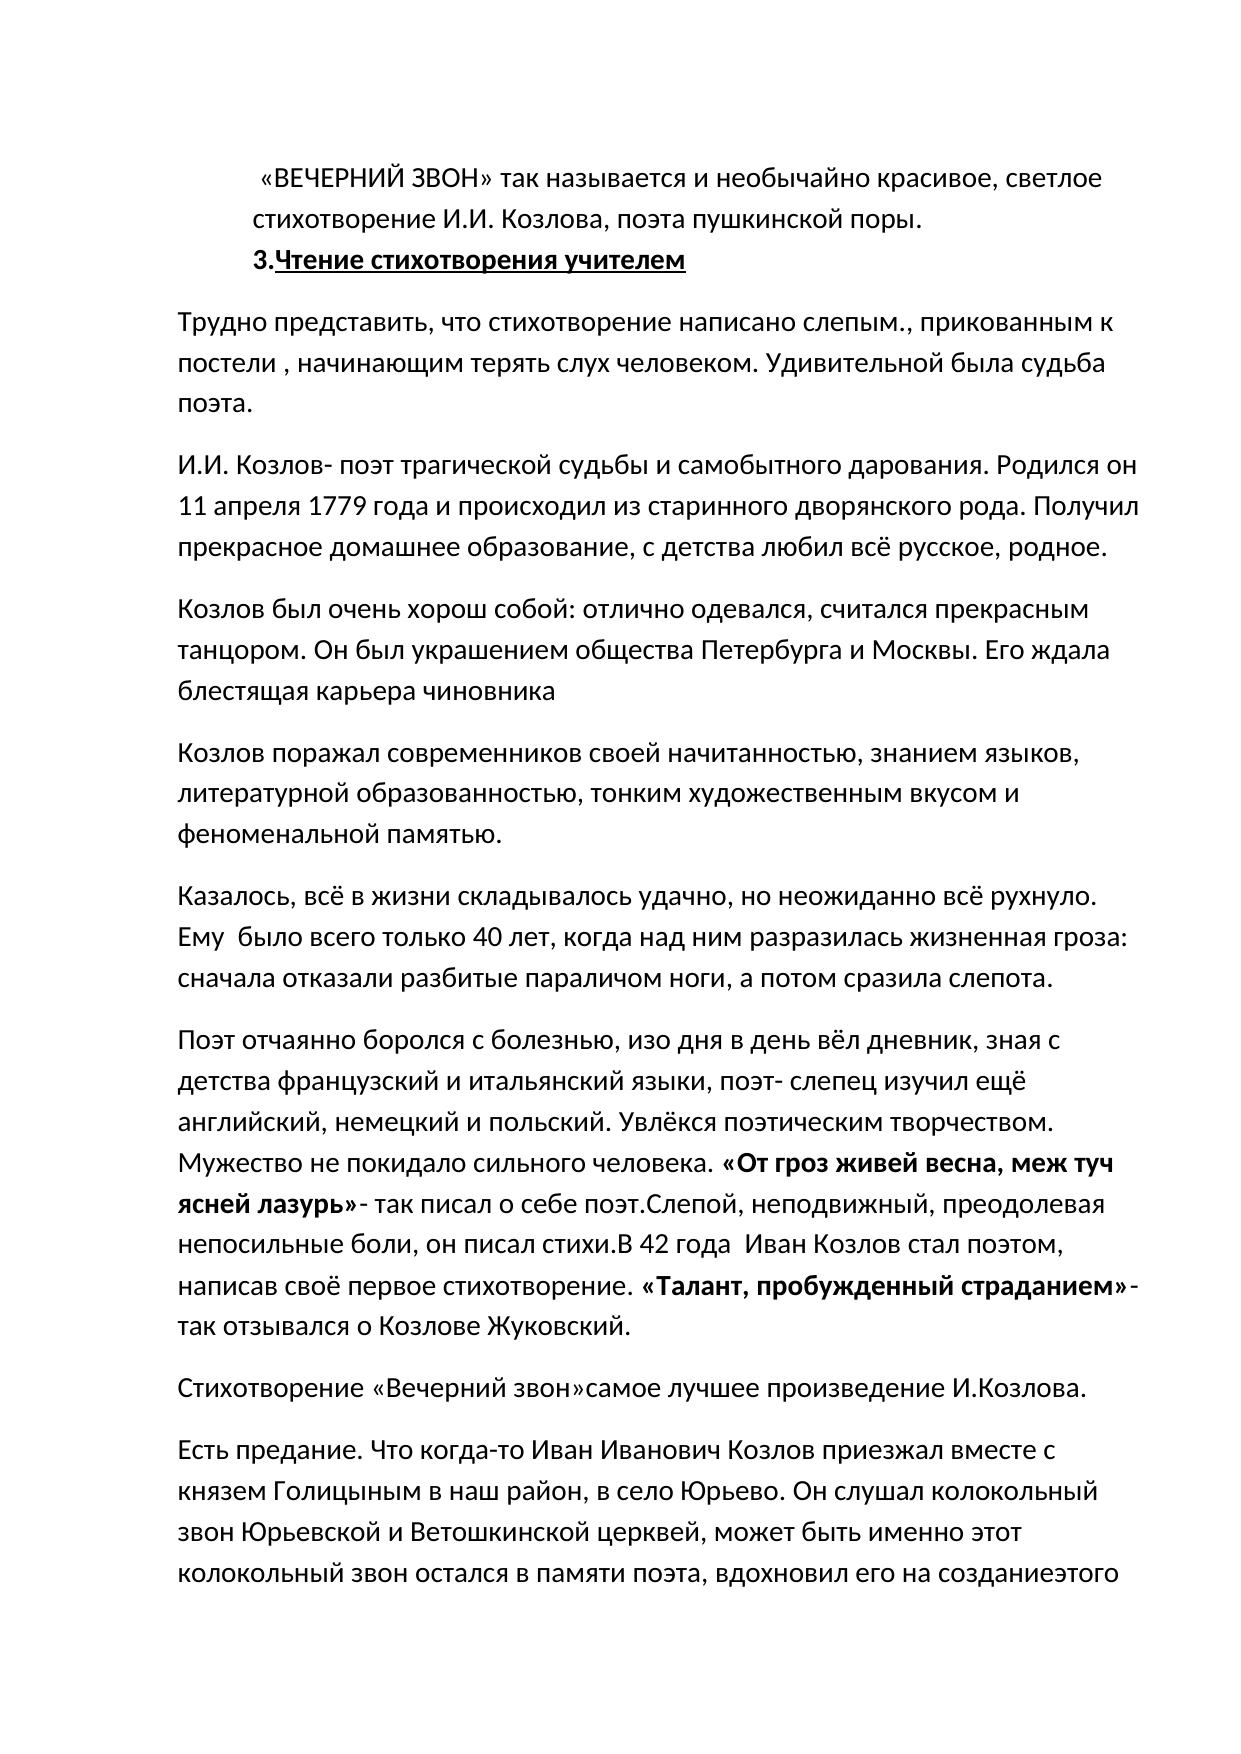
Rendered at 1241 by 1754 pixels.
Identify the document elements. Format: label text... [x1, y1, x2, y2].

text Стихотворение «Вечерний звон»самое лучшее произведение И.Козлова. [177, 1369, 1152, 1405]
list «ВЕЧЕРНИЙ ЗВОН» так называется и необычайно красивое, светлое стихотворение И.И. Козлова, поэта пушкинской поры. [252, 159, 1152, 236]
text Казалось, всё в жизни складывалось удачно, но неожиданно всё рухнуло. Ему было всего только 40 лет, когда над ним разразилась жизненная гроза: сначала отказали разбитые параличом ноги, а потом сразила слепота. [177, 877, 1152, 995]
text Козлов был очень хорош собой: отлично одевался, считался прекрасным танцором. Он был украшением общества Петербурга и Москвы. Его ждала блестящая карьера чиновника [177, 590, 1152, 707]
text Козлов поражал современников своей начитанностью, знанием языков, литературной образованностью, тонким художественным вкусом и феноменальной памятью. [177, 734, 1152, 851]
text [177, 1431, 1152, 1589]
text И.И. Козлов- поэт трагической судьбы и самобытного дарования. Родился он 11 апреля 1779 года и происходил из старинного дворянского рода. Получил прекрасное домашнее образование, с детства любил всё русское, родное. [177, 446, 1152, 564]
list 3.Чтение стихотворения учителем [252, 241, 1152, 277]
text Трудно представить, что стихотворение написано слепым., прикованным к постели , начинающим терять слух человеком. Удивительной была судьба поэта. [177, 303, 1152, 420]
text Поэт отчаянно боролся с болезнью, изо дня в день вёл дневник, зная с детства французский и итальянский языки, поэт- слепец изучил ещё английский, немецкий и польский. Увлёкся поэтическим творчеством. Мужество не покидало сильного человека. «От гроз живей весна, меж туч ясней лазурь»- так писал о себе поэт.Слепой, неподвижный, преодолевая непосильные боли, он писал стихи.В 42 года Иван Козлов стал поэтом, написав своё первое стихотворение. «Талант, пробужденный страданием»-так отзывался о Козлове Жуковский. [177, 1021, 1152, 1343]
